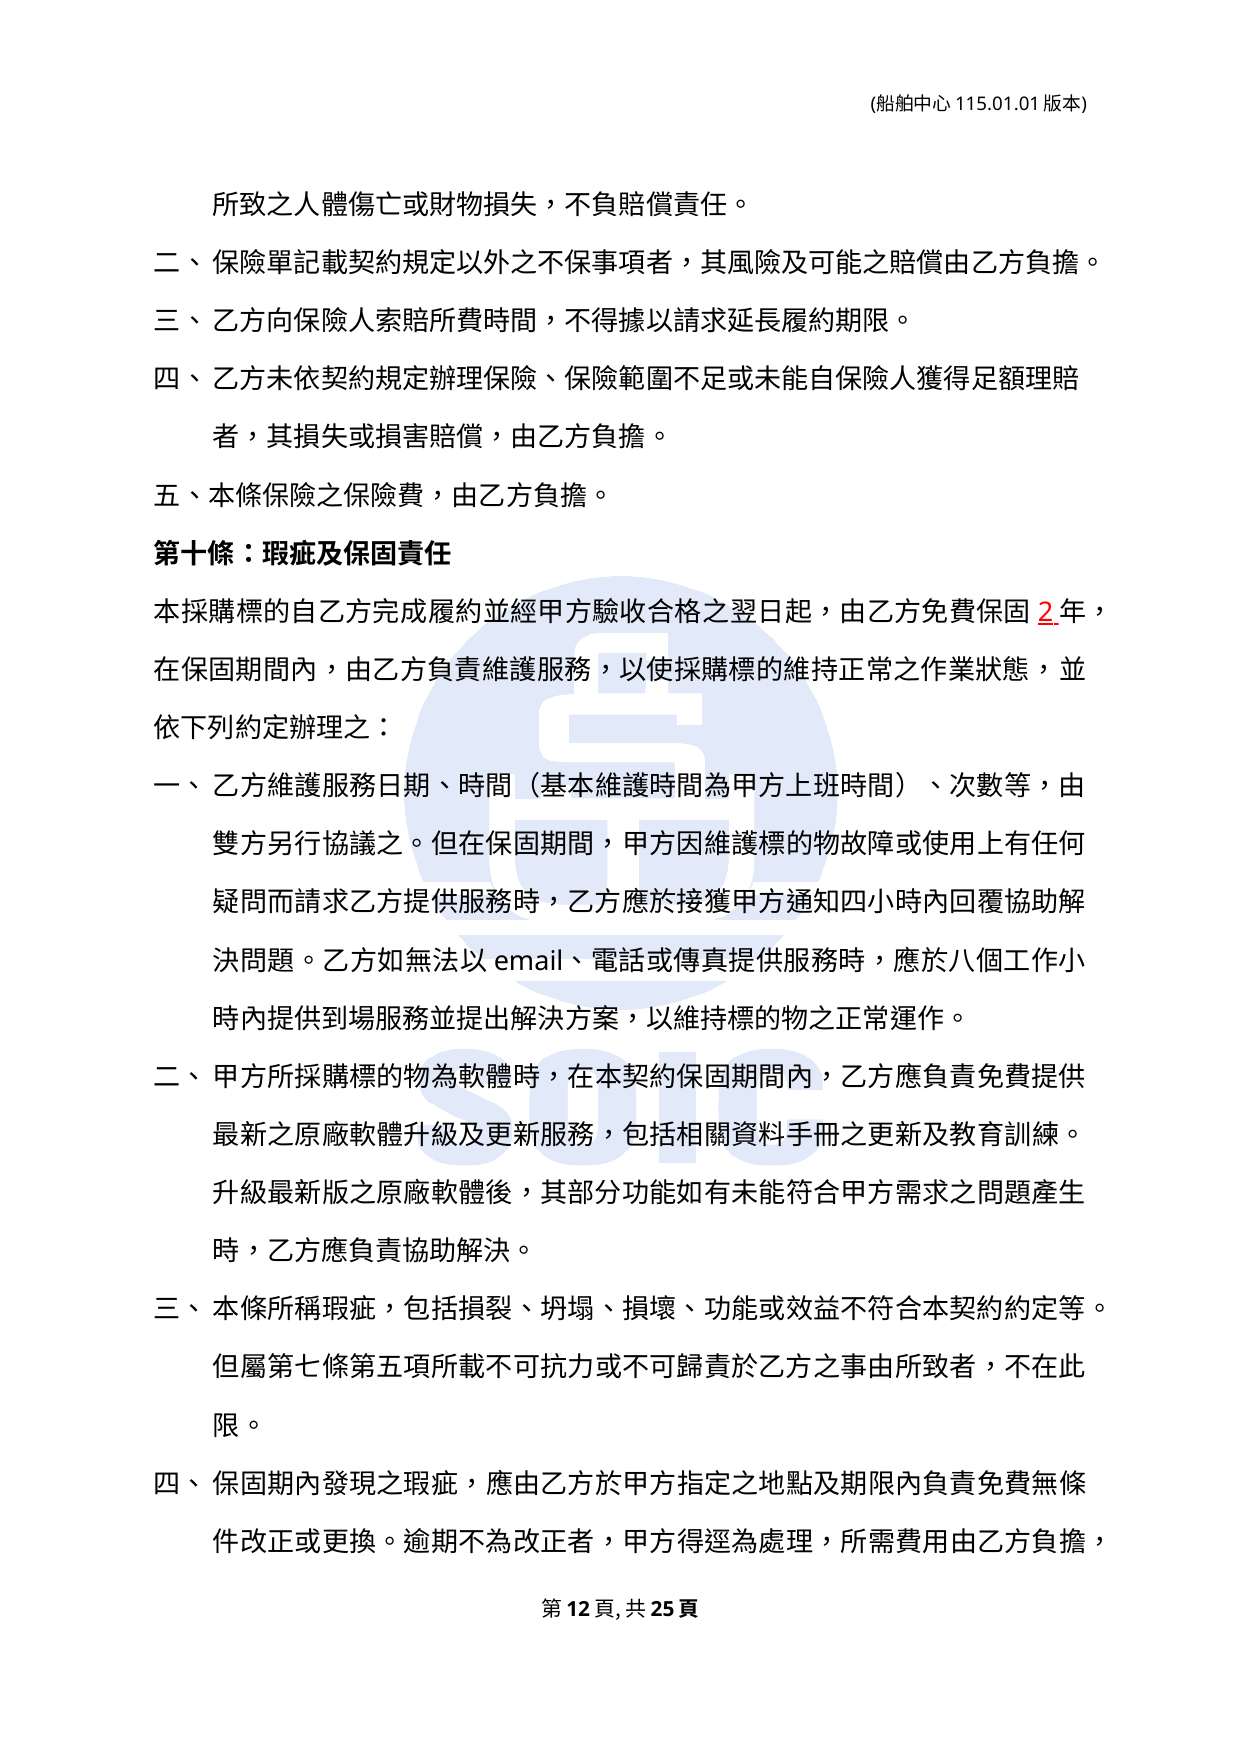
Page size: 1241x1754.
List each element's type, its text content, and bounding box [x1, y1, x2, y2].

text 五、本條保險之保險費，由乙方負擔。 [154, 464, 1087, 522]
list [153, 1452, 1087, 1568]
text 本採購標的自乙方完成履約並經甲方驗收合格之翌日起，由乙方免費保固2年，在保固期間內，由乙方負責維護服務，以使採購標的維持正常之作業狀態，並依下列約定辦理之： [153, 580, 1087, 755]
text 第十條：瑕疵及保固責任 [153, 522, 1087, 580]
text 二、 保險單記載契約規定以外之不保事項者，其風險及可能之賠償由乙方負擔。 [154, 232, 1087, 290]
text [154, 173, 1087, 232]
list 乙方維護服務日期、時間（基本維護時間為甲方上班時間）、次數等，由雙方另行協議之。但在保固期間，甲方因維護標的物故障或使用上有任何疑問而請求乙方提供服務時，乙方應於接獲甲方通知四小時內回覆協助解決問題。乙方如無法以email、電話或傳真提供服務時，應於八個工作小時內提供到場服務並提出解決方案，以維持標的物之正常運作。 [153, 755, 1087, 1045]
text 四、 乙方未依契約規定辦理保險、保險範圍不足或未能自保險人獲得足額理賠者，其損失或損害賠償，由乙方負擔。 [154, 348, 1087, 464]
list 甲方所採購標的物為軟體時，在本契約保固期間內，乙方應負責免費提供最新之原廠軟體升級及更新服務，包括相關資料手冊之更新及教育訓練。升級最新版之原廠軟體後，其部分功能如有未能符合甲方需求之問題產生時，乙方應負責協助解決。 [153, 1045, 1087, 1278]
text 三、 乙方向保險人索賠所費時間，不得據以請求延長履約期限。 [154, 290, 1087, 348]
list 本條所稱瑕疵，包括損裂、坍塌、損壞、功能或效益不符合本契約約定等。但屬第七條第五項所載不可抗力或不可歸責於乙方之事由所致者，不在此限。 [153, 1278, 1087, 1452]
